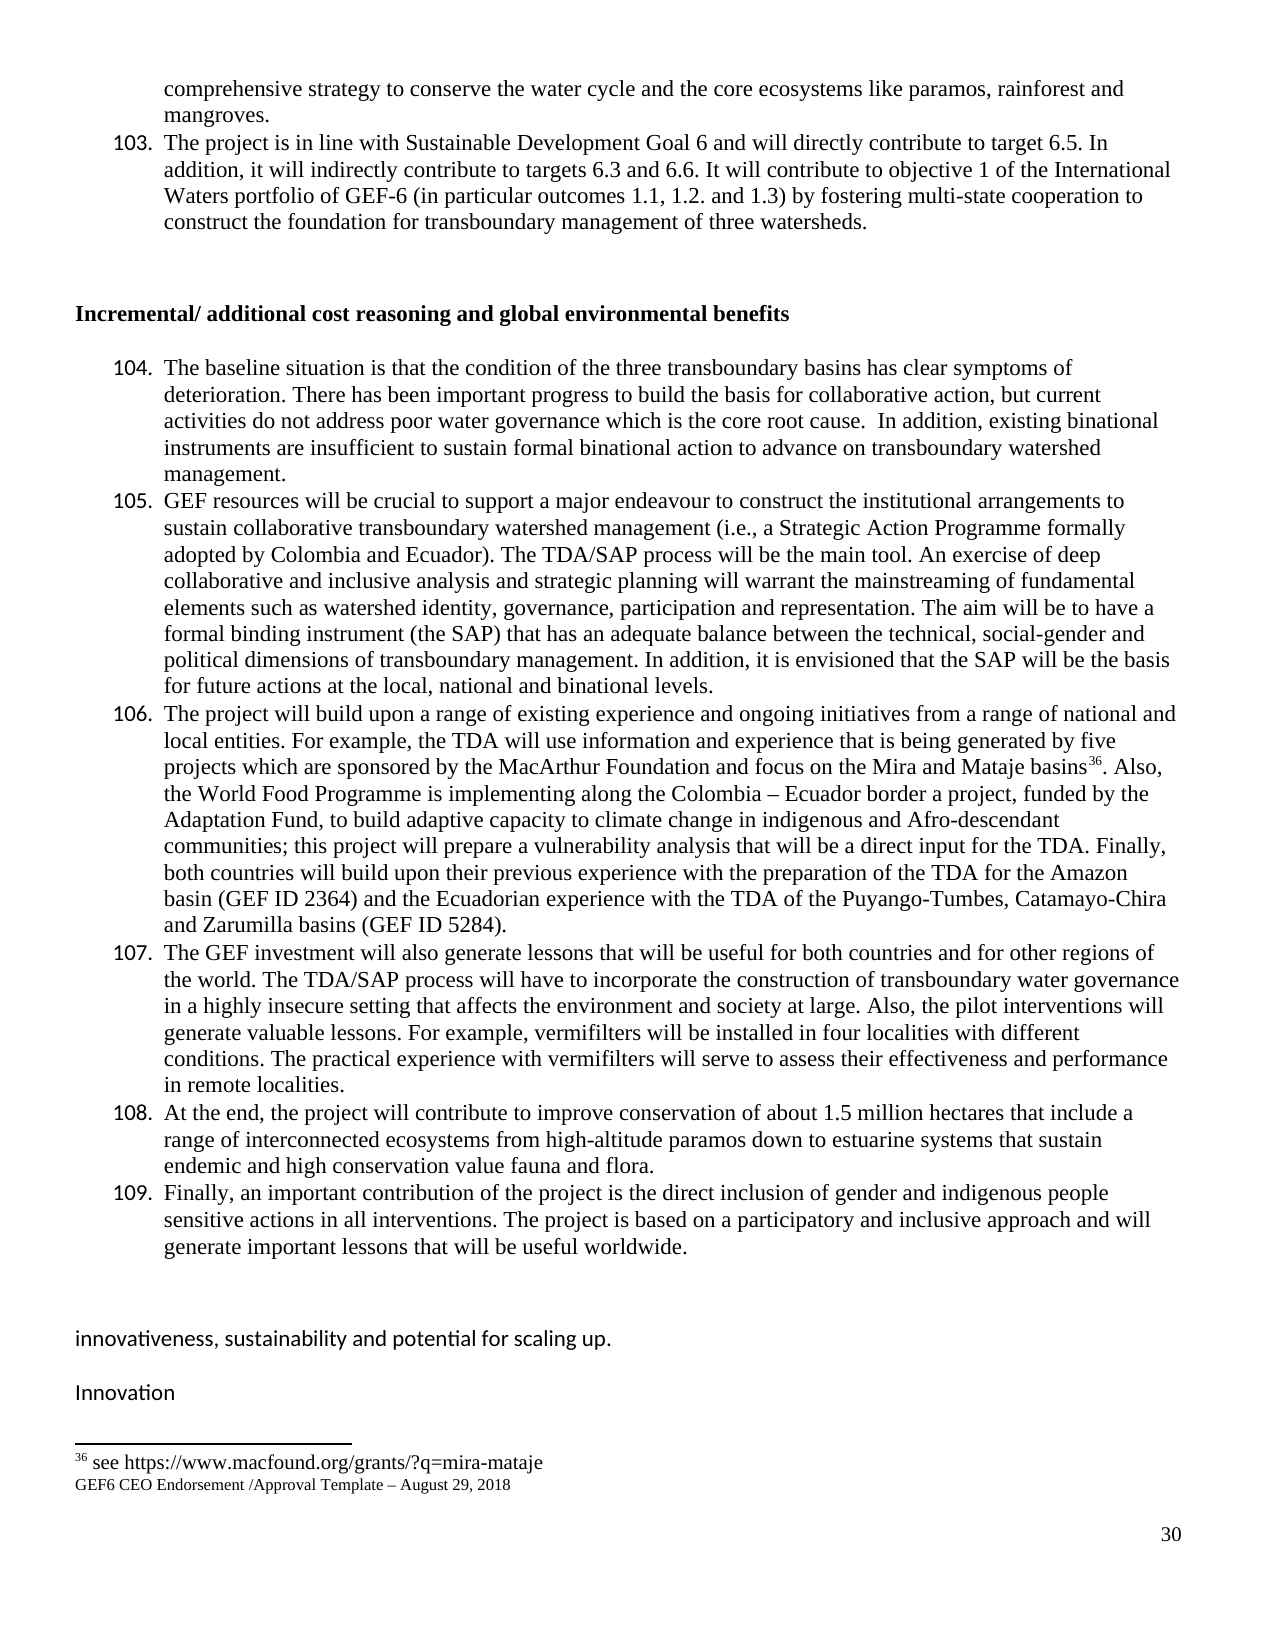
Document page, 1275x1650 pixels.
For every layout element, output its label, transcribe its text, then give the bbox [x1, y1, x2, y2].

list The project will build upon a range of existing experience and ongoing initiatives from a range of national and local entities. For example, the TDA will use information and experience that is being generated by five projects which are sponsored by the MacArthur Foundation and focus on the Mira and Mataje basins. Also, the World Food Programme is implementing along the Colombia – Ecuador border a project, funded by the Adaptation Fund, to build adaptive capacity to climate change in indigenous and Afro-descendant communities; this project will prepare a vulnerability analysis that will be a direct input for the TDA. Finally, both countries will build upon their previous experience with the preparation of the TDA for the Amazon basin (GEF ID 2364) and the Ecuadorian experience with the TDA of the Puyango-Tumbes, Catamayo-Chira and Zarumilla basins (GEF ID 5284). [112, 699, 1181, 938]
list The baseline situation is that the condition of the three transboundary basins has clear symptoms of deterioration. There has been important progress to build the basis for collaborative action, but current activities do not address poor water governance which is the core root cause. In addition, existing binational instruments are insufficient to sustain formal binational action to advance on transboundary watershed management. [112, 353, 1181, 486]
text innovativeness, sustainability and potential for scaling up. [75, 1324, 1181, 1353]
list The project is in line with Sustainable Development Goal 6 and will directly contribute to target 6.5. In addition, it will indirectly contribute to targets 6.3 and 6.6. It will contribute to objective 1 of the International Waters portfolio of GEF-6 (in particular outcomes 1.1, 1.2. and 1.3) by fostering multi-state cooperation to construct the foundation for transboundary management of three watersheds. [112, 128, 1181, 235]
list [112, 75, 1181, 128]
list At the end, the project will contribute to improve conservation of about 1.5 million hectares that include a range of interconnected ecosystems from high-altitude paramos down to estuarine systems that sustain endemic and high conservation value fauna and flora. [112, 1098, 1181, 1178]
list The GEF investment will also generate lessons that will be useful for both countries and for other regions of the world. The TDA/SAP process will have to incorporate the construction of transboundary water governance in a highly insecure setting that affects the environment and society at large. Also, the pilot interventions will generate valuable lessons. For example, vermifilters will be installed in four localities with different conditions. The practical experience with vermifilters will serve to assess their effectiveness and performance in remote localities. [112, 938, 1181, 1098]
text Incremental/ additional cost reasoning and global environmental benefits [75, 300, 1181, 327]
list GEF resources will be crucial to support a major endeavour to construct the institutional arrangements to sustain collaborative transboundary watershed management (i.e., a Strategic Action Programme formally adopted by Colombia and Ecuador). The TDA/SAP process will be the main tool. An exercise of deep collaborative and inclusive analysis and strategic planning will warrant the mainstreaming of fundamental elements such as watershed identity, governance, participation and representation. The aim will be to have a formal binding instrument (the SAP) that has an adequate balance between the technical, social-gender and political dimensions of transboundary management. In addition, it is envisioned that the SAP will be the basis for future actions at the local, national and binational levels. [112, 486, 1181, 699]
list Finally, an important contribution of the project is the direct inclusion of gender and indigenous people sensitive actions in all interventions. The project is based on a participatory and inclusive approach and will generate important lessons that will be useful worldwide. [112, 1178, 1181, 1259]
text Innovation [75, 1378, 1181, 1406]
